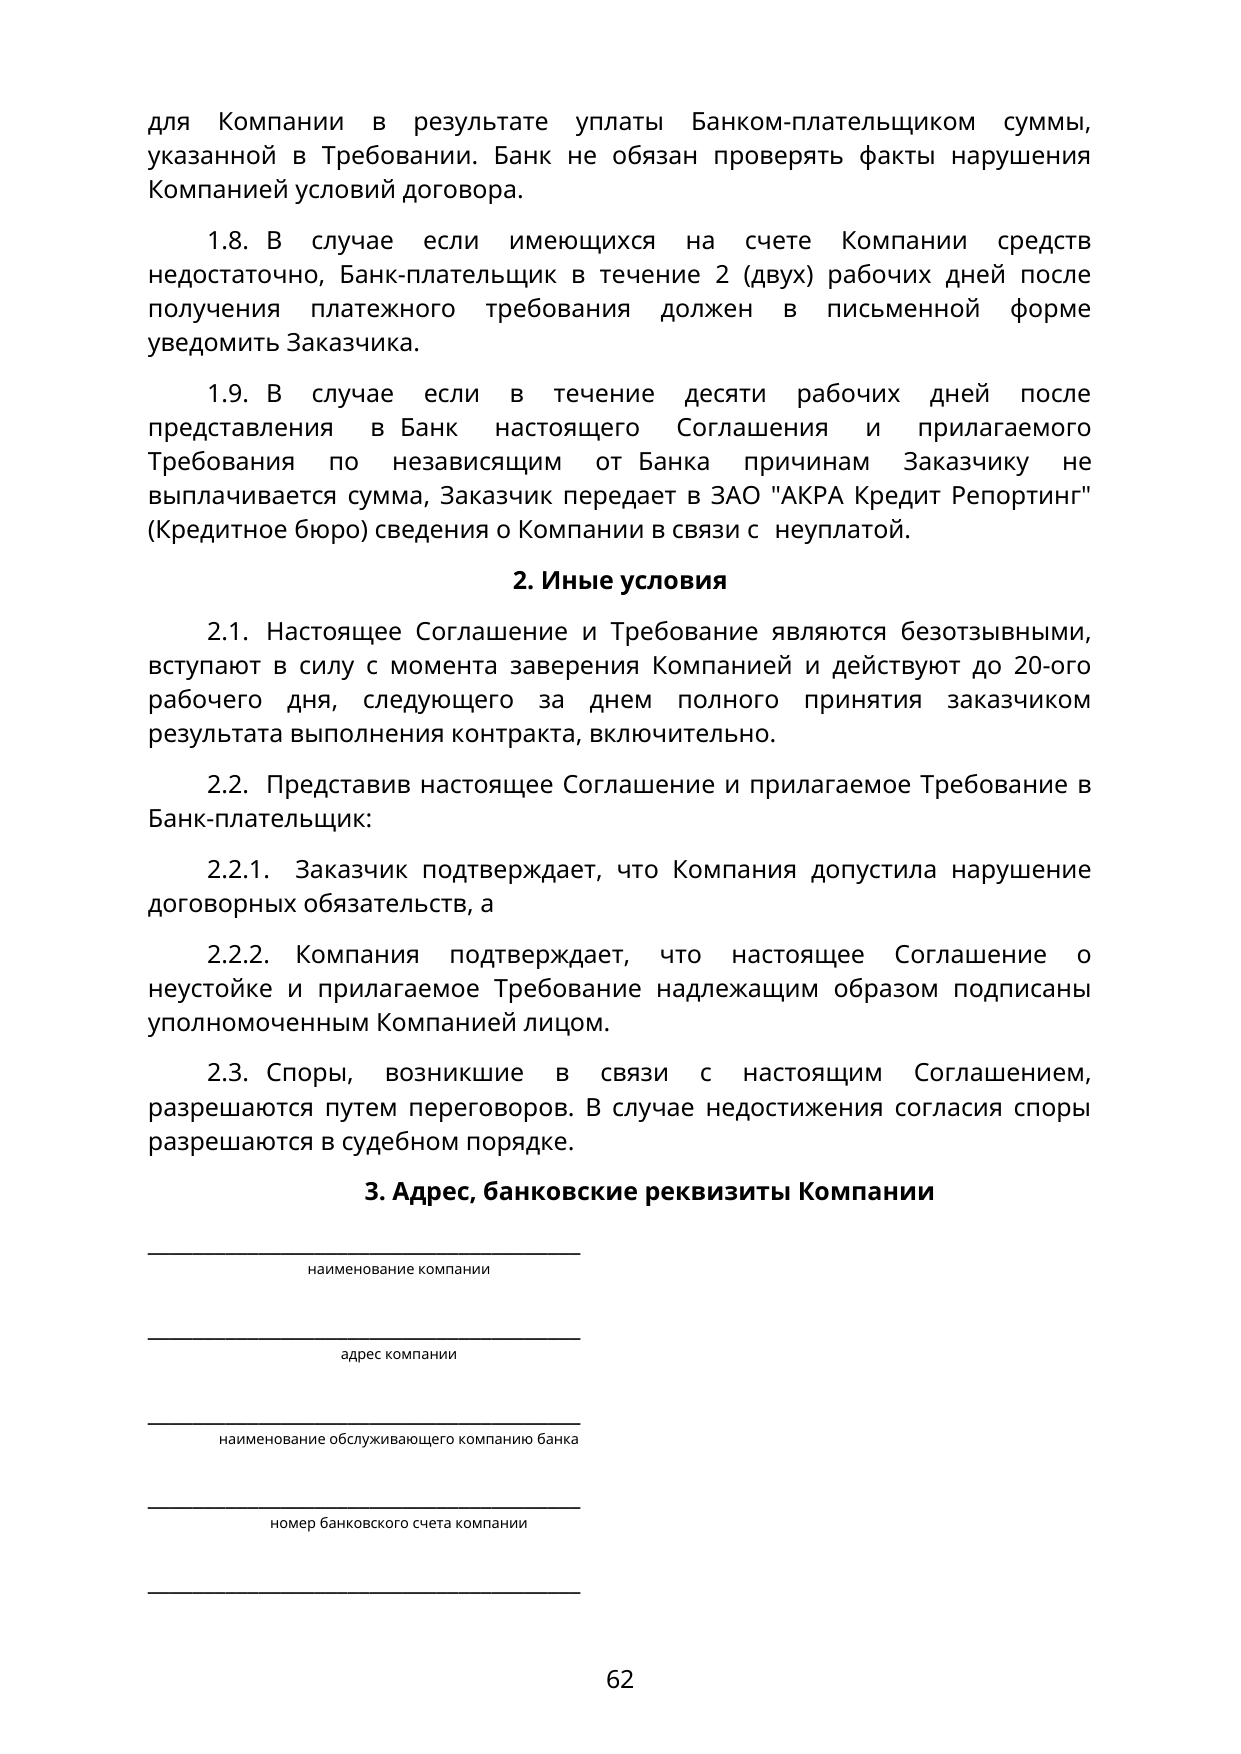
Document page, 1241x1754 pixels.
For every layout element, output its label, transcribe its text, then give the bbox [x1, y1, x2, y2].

text 1.8. В случае если имеющихся на счете Компании средств недостаточно, Банк-плательщик в течение 2 (двух) рабочих дней после получения платежного требования должен в письменной форме уведомить Заказчика. [148, 222, 1092, 359]
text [148, 103, 1092, 206]
text наименование обслуживающего компанию банка [148, 1428, 650, 1462]
text 2.2. Представив настоящее Соглашение и прилагаемое Требование в Банк-плательщик: [148, 767, 1092, 835]
text _______________________________________ [148, 1225, 1092, 1259]
text 2.3. Споры, возникшие в связи с настоящим Соглашением, разрешаются путем переговоров. В случае недостижения согласия споры разрешаются в судебном порядке. [148, 1055, 1092, 1157]
text 2. Иные условия [148, 563, 1092, 597]
text _______________________________________ [148, 1394, 1092, 1428]
text 2.2.1. Заказчик подтверждает, что Компания допустила нарушение договорных обязательств, а [148, 851, 1092, 919]
text 2.2.2. Компания подтверждает, что настоящее Соглашение о неустойке и прилагаемое Требование надлежащим образом подписаны уполномоченным Компанией лицом. [148, 936, 1092, 1038]
text 1.9. В случае если в течение десяти рабочих дней после представления в Банк настоящего Соглашения и прилагаемого Требования по независящим от Банка причинам Заказчику не выплачивается сумма, Заказчик передает в ЗАО "АКРА Кредит Репортинг" (Кредитное бюро) сведения о Компании в связи с неуплатой. [148, 375, 1092, 546]
text наименование компании [148, 1259, 650, 1293]
text _______________________________________ [148, 1309, 1092, 1343]
text 3. Адрес, банковские реквизиты Компании [148, 1174, 1092, 1208]
text адрес компании [148, 1343, 650, 1378]
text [148, 1564, 1092, 1598]
text 2.1. Настоящее Соглашение и Требование являются безотзывными, вступают в силу с момента заверения Компанией и действуют до 20-ого рабочего дня, следующего за днем полного принятия заказчиком результата выполнения контракта, включительно. [148, 614, 1092, 750]
text _______________________________________ [148, 1479, 1092, 1513]
text номер банковского счета компании [148, 1513, 650, 1547]
